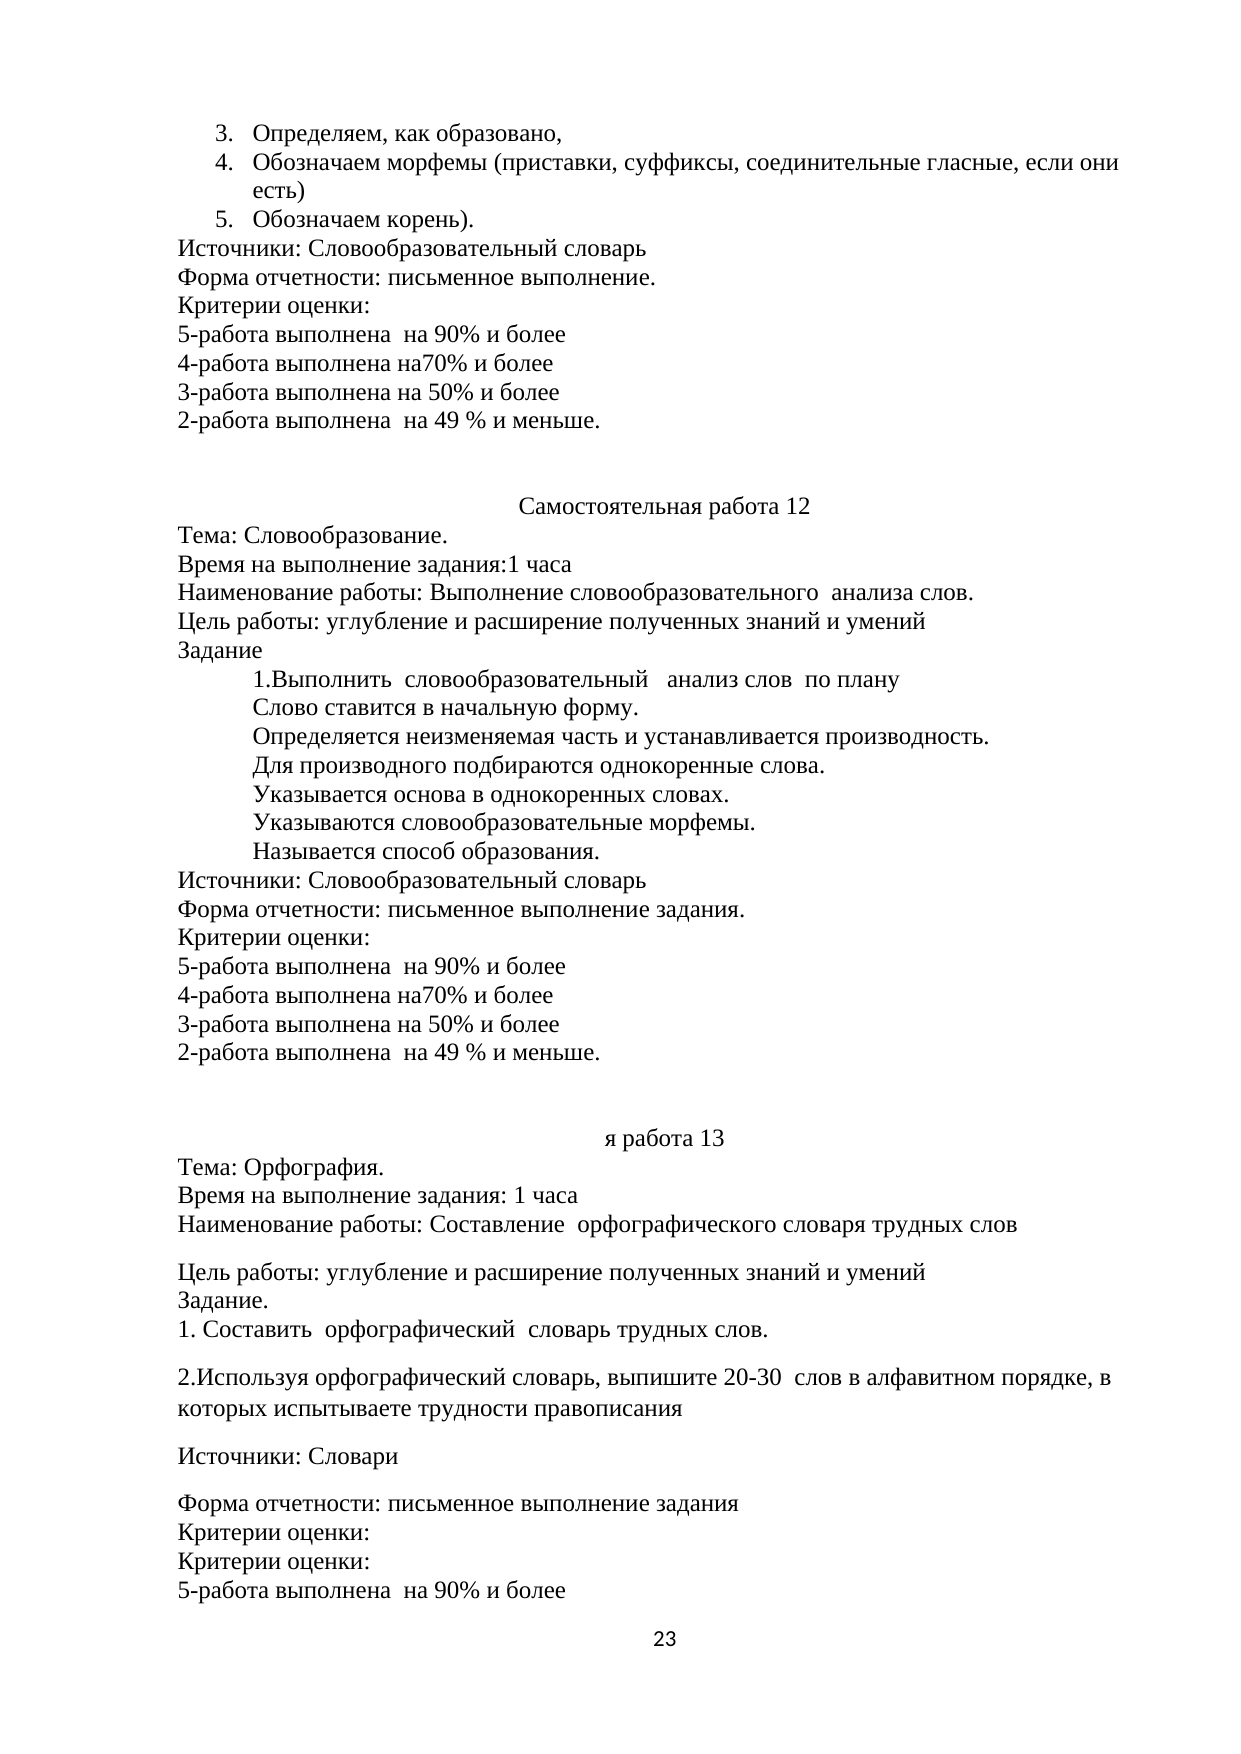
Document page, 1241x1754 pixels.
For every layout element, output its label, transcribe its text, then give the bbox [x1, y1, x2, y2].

text Самостоятельная работа 12 [177, 491, 1152, 520]
text 1.Выполнить словообразовательный анализ слов по плану [252, 664, 1152, 692]
text Слово ставится в начальную форму. [252, 692, 1152, 721]
text я работа 13 [177, 1123, 1152, 1152]
text 3-работа выполнена на 50% и более [177, 1009, 1152, 1037]
text Тема: Орфография. [177, 1152, 1152, 1180]
list Обозначаем морфемы (приставки, суффиксы, соединительные гласные, если они есть) [215, 147, 1152, 204]
text Указываются словообразовательные морфемы. [252, 807, 1152, 836]
text Время на выполнение задания:1 часа [177, 549, 1152, 577]
text Критерии оценки: [177, 1546, 1152, 1575]
text Цель работы: углубление и расширение полученных знаний и умений [177, 1257, 1152, 1286]
text Называется способ образования. [252, 836, 1152, 865]
text Задание. [177, 1286, 1152, 1314]
text Указывается основа в однокоренных словах. [252, 779, 1152, 807]
text 2.Используя орфографический словарь, выпишите 20-30 слов в алфавитном порядке, в которых испытываете трудности правописания [177, 1362, 1152, 1422]
text Задание [177, 635, 1152, 664]
text Форма отчетности: письменное выполнение. [177, 262, 1152, 291]
text Критерии оценки: [177, 1517, 1152, 1546]
text Определяется неизменяемая часть и устанавливается производность. [252, 721, 1152, 750]
list Определяем, как образовано, [215, 118, 1152, 147]
text Цель работы: углубление и расширение полученных знаний и умений [177, 606, 1152, 635]
text 2-работа выполнена на 49 % и меньше. [177, 1037, 1152, 1094]
text Источники: Словари [177, 1441, 1152, 1469]
text Источники: Словообразовательный словарь [177, 865, 1152, 894]
text 2-работа выполнена на 49 % и меньше. [177, 406, 1152, 462]
text Критерии оценки: [177, 922, 1152, 951]
text 4-работа выполнена на70% и более [177, 348, 1152, 377]
text 4-работа выполнена на70% и более [177, 980, 1152, 1009]
text Форма отчетности: письменное выполнение задания [177, 1488, 1152, 1517]
text Для производного подбираются однокоренные слова. [252, 750, 1152, 779]
text 3-работа выполнена на 50% и более [177, 377, 1152, 406]
text 1. Составить орфографический словарь трудных слов. [177, 1314, 1152, 1343]
list Обозначаем корень). [215, 204, 1152, 233]
text Критерии оценки: [177, 291, 1152, 319]
text Форма отчетности: письменное выполнение задания. [177, 894, 1152, 922]
text Наименование работы: Составление орфографического словаря трудных слов [177, 1209, 1152, 1238]
text Время на выполнение задания: 1 часа [177, 1180, 1152, 1209]
text Источники: Словообразовательный словарь [177, 233, 1152, 262]
text 5-работа выполнена на 90% и более [177, 1575, 1152, 1603]
text Тема: Словообразование. [177, 520, 1152, 549]
text Наименование работы: Выполнение словообразовательного анализа слов. [177, 577, 1152, 606]
text 5-работа выполнена на 90% и более [177, 951, 1152, 980]
text 5-работа выполнена на 90% и более [177, 319, 1152, 348]
